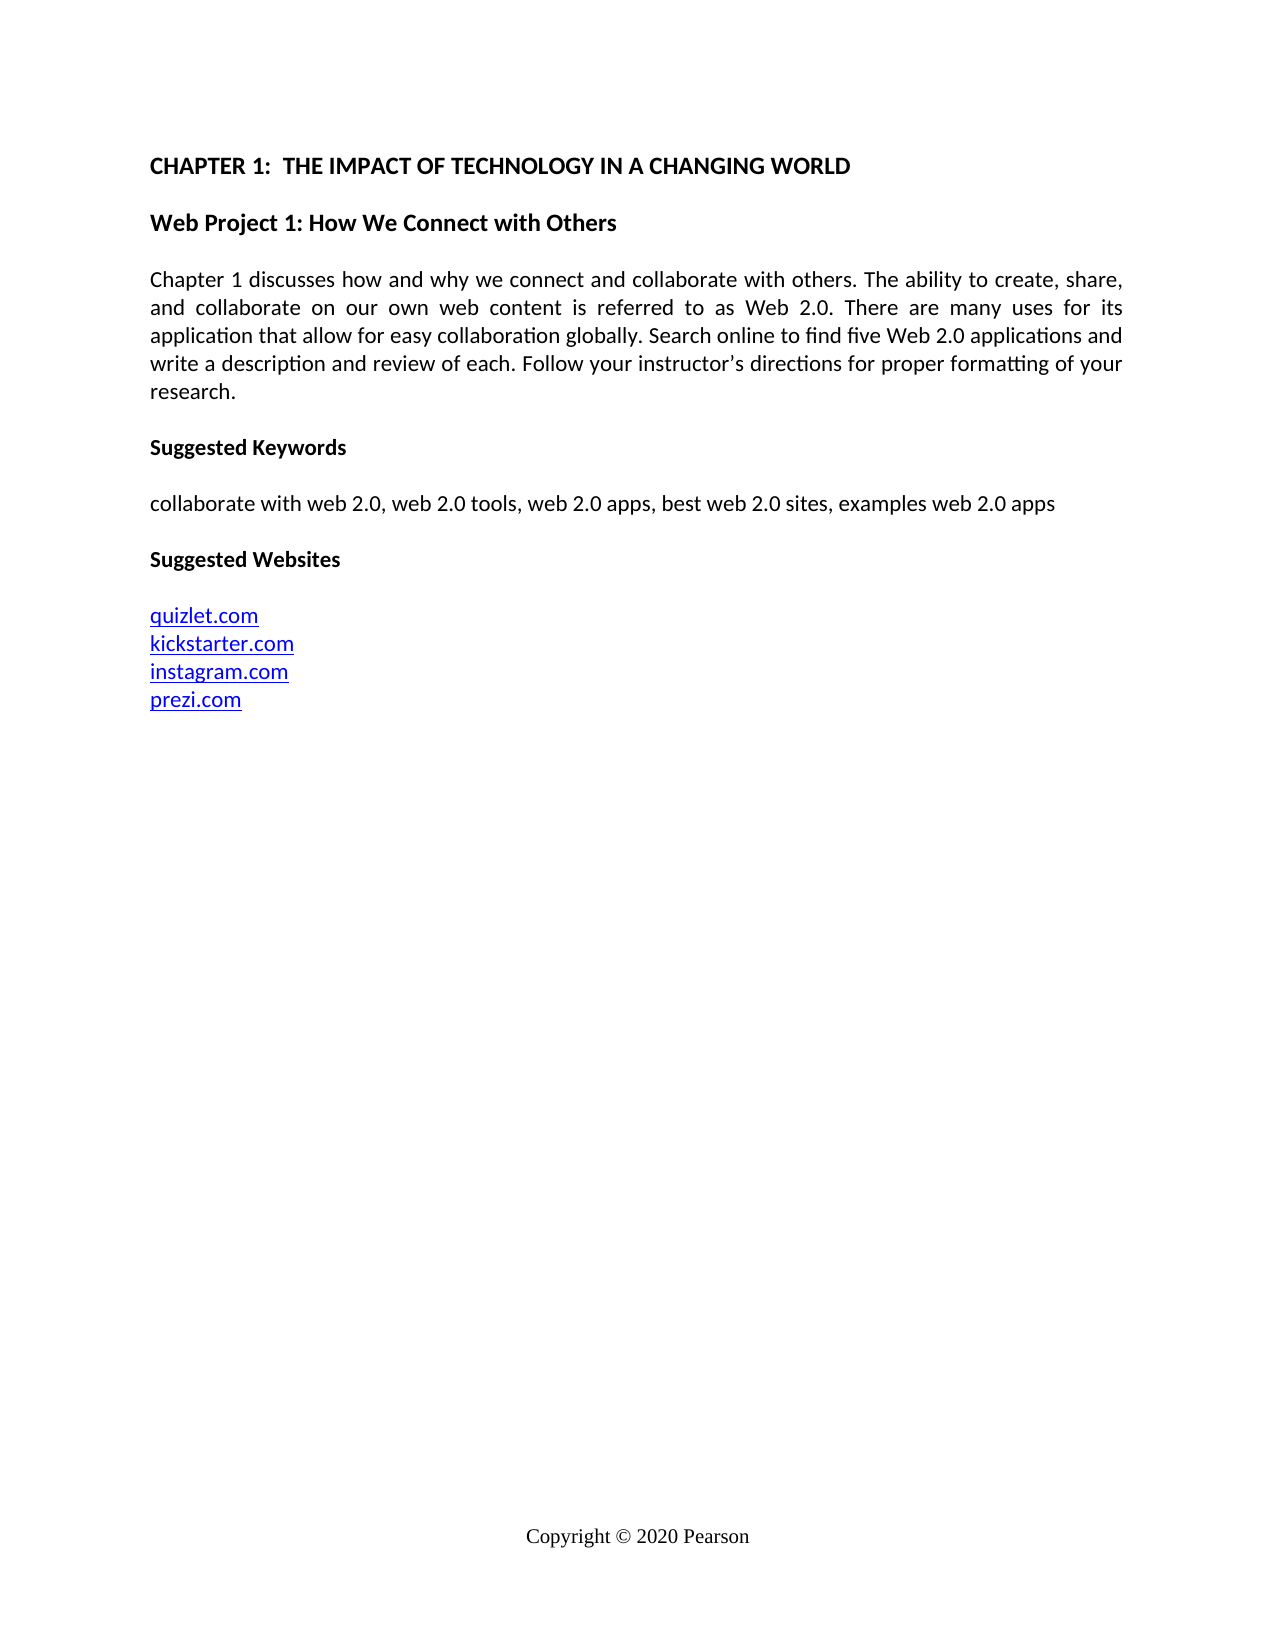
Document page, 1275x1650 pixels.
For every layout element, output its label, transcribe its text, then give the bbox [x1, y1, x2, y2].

text prezi.com [150, 686, 1125, 713]
text Chapter 1: THE IMPACT OF TECHNOLOGY IN A CHANGING WORLD [150, 150, 1125, 181]
text collaborate with web 2.0, web 2.0 tools, web 2.0 apps, best web 2.0 sites, examples web 2.0 apps [150, 489, 1125, 517]
text Suggested Keywords [150, 433, 1125, 461]
text instagram.com [150, 657, 1125, 686]
text Web Project 1: How We Connect with Others [150, 208, 1125, 238]
text kickstarter.com [150, 629, 1125, 657]
text Suggested Websites [150, 545, 1125, 573]
text quizlet.com [150, 601, 1125, 629]
text Chapter 1 discusses how and why we connect and collaborate with others. The ability to create, share, and collaborate on our own web content is referred to as Web 2.0. There are many uses for its application that allow for easy collaboration globally. Search online to find five Web 2.0 applications and write a description and review of each. Follow your instructor’s directions for proper formatting of your research. [150, 265, 1125, 405]
